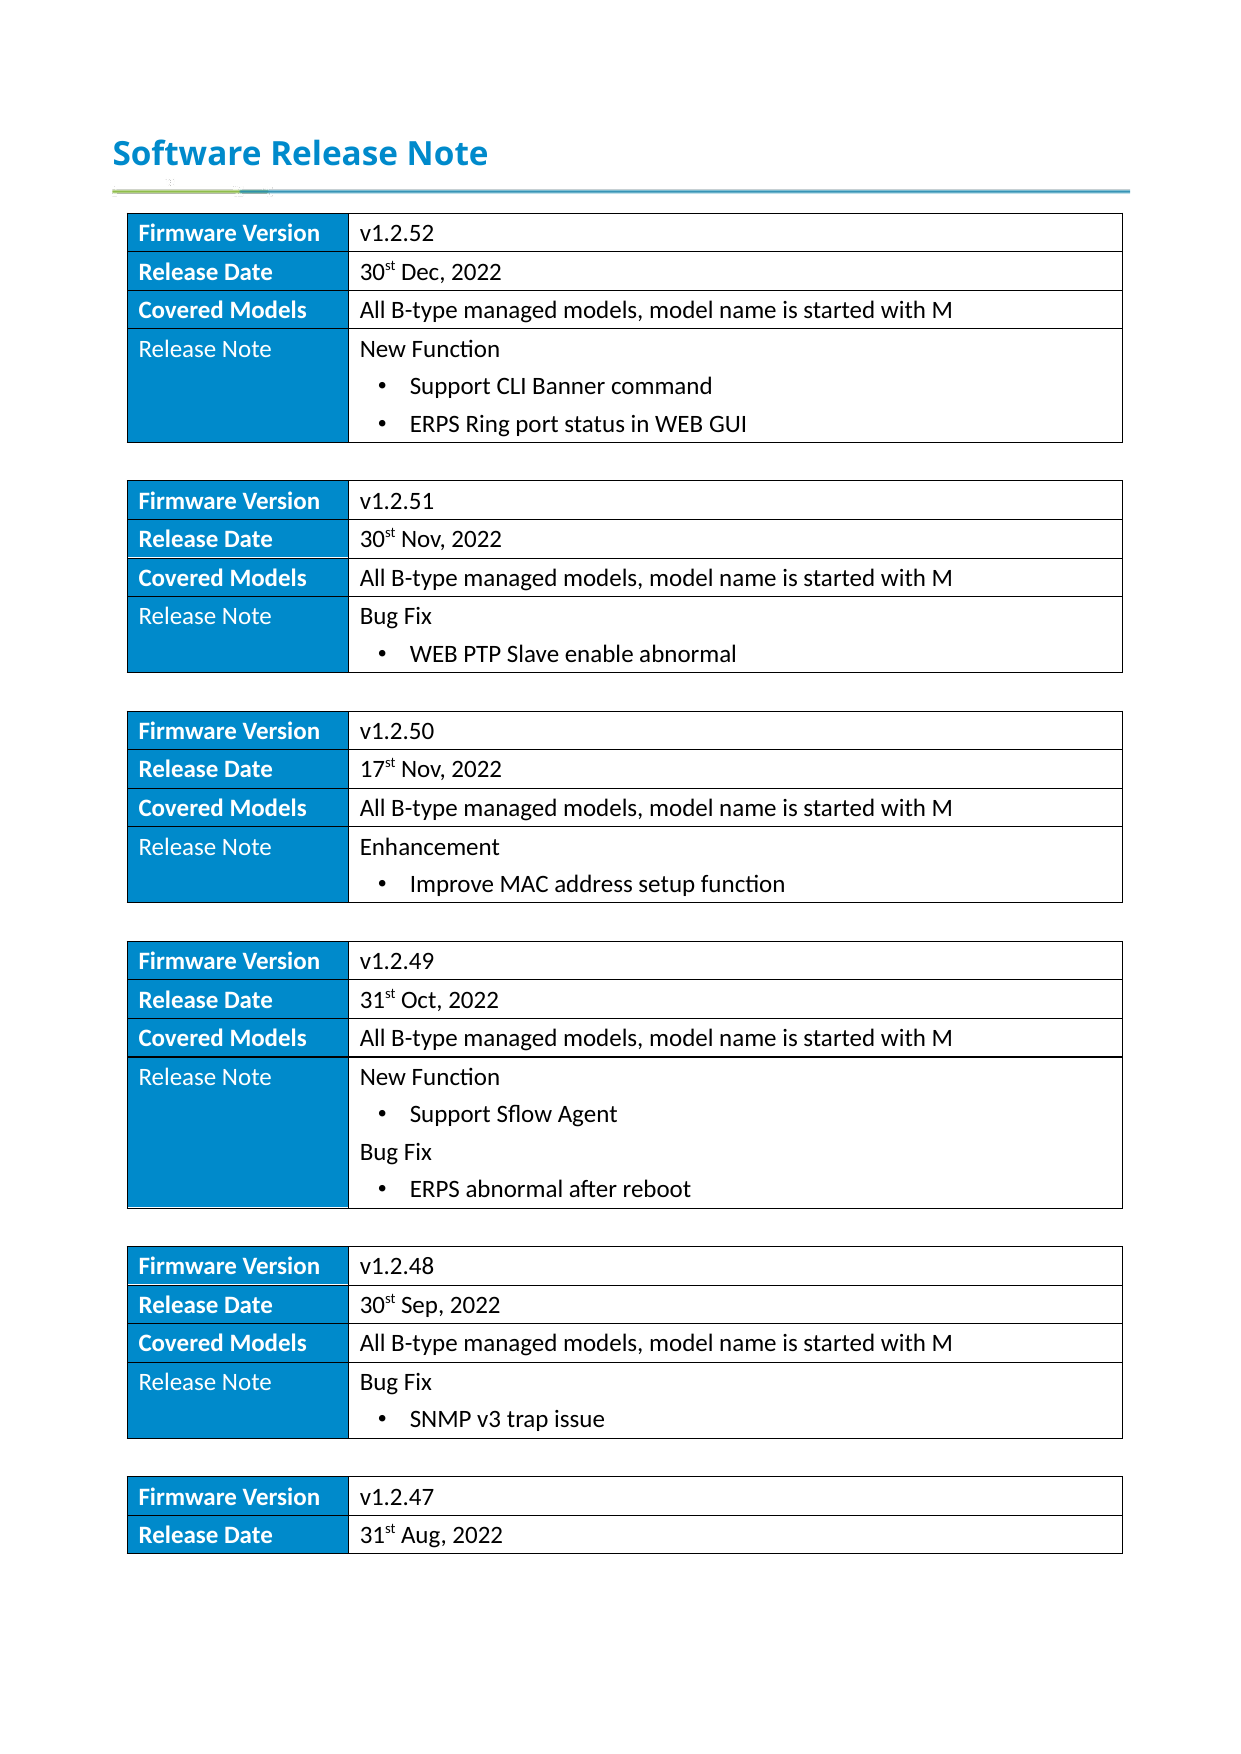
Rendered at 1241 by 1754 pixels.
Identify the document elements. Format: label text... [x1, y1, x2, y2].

table_cell Covered Models [128, 789, 348, 826]
table_cell 30st Dec, 2022 [349, 252, 1122, 290]
table_header v1.2.52 [349, 214, 1122, 251]
table_header Firmware Version [128, 942, 348, 979]
table_header Firmware Version [128, 481, 348, 519]
table_cell 31st Aug, 2022 [349, 1516, 1122, 1553]
table_cell Release Note [128, 827, 348, 902]
table_header Firmware Version [128, 712, 348, 749]
table_cell Release Date [128, 520, 348, 557]
table_cell Release Date [128, 750, 348, 788]
table_cell 30st Nov, 2022 [349, 520, 1122, 557]
table_cell Covered Models [128, 1324, 348, 1362]
table_cell 31st Oct, 2022 [349, 980, 1122, 1018]
table_cell 17st Nov, 2022 [349, 750, 1122, 788]
table_header v1.2.47 [349, 1477, 1122, 1515]
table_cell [349, 1324, 1122, 1362]
table_cell Release Date [128, 980, 348, 1018]
table_cell Release Note [128, 1058, 348, 1207]
table_cell Enhancement Improve MAC address setup function [349, 827, 1122, 902]
picture [112, 177, 1131, 211]
table_header v1.2.50 [349, 712, 1122, 749]
table_header Firmware Version [128, 1247, 348, 1284]
table_cell Release Date [128, 1516, 348, 1553]
table_cell New Function Support CLI Banner command ERPS Ring port status in WEB GUI [349, 329, 1122, 442]
table_cell Release Note [128, 329, 348, 442]
table_cell Covered Models [128, 559, 348, 596]
table_cell Release Date [128, 252, 348, 290]
table_cell Release Note [128, 1363, 348, 1438]
table_cell Covered Models [128, 291, 348, 328]
table_header v1.2.49 [349, 942, 1122, 979]
table_cell All B-type managed models, model name is started with M [349, 559, 1122, 596]
text Software Release Note [112, 130, 1128, 175]
table_header v1.2.48 [349, 1247, 1122, 1284]
table_cell All B-type managed models, model name is started with M [349, 291, 1122, 328]
table_cell Bug Fix SNMP v3 trap issue [349, 1363, 1122, 1438]
table_cell Covered Models [128, 1019, 348, 1056]
table_header v1.2.51 [349, 481, 1122, 519]
table_header Firmware Version [128, 214, 348, 251]
table_cell 30st Sep, 2022 [349, 1286, 1122, 1323]
table_cell All B-type managed models, model name is started with M [349, 1019, 1122, 1056]
table_header Firmware Version [128, 1477, 348, 1515]
table_cell Release Note [128, 597, 348, 672]
table_cell Release Date [128, 1286, 348, 1323]
table_cell All B-type managed models, model name is started with M [349, 789, 1122, 826]
table_cell Bug Fix WEB PTP Slave enable abnormal [349, 597, 1122, 672]
table_cell New Function Support Sflow Agent Bug Fix ERPS abnormal after reboot [349, 1058, 1122, 1207]
